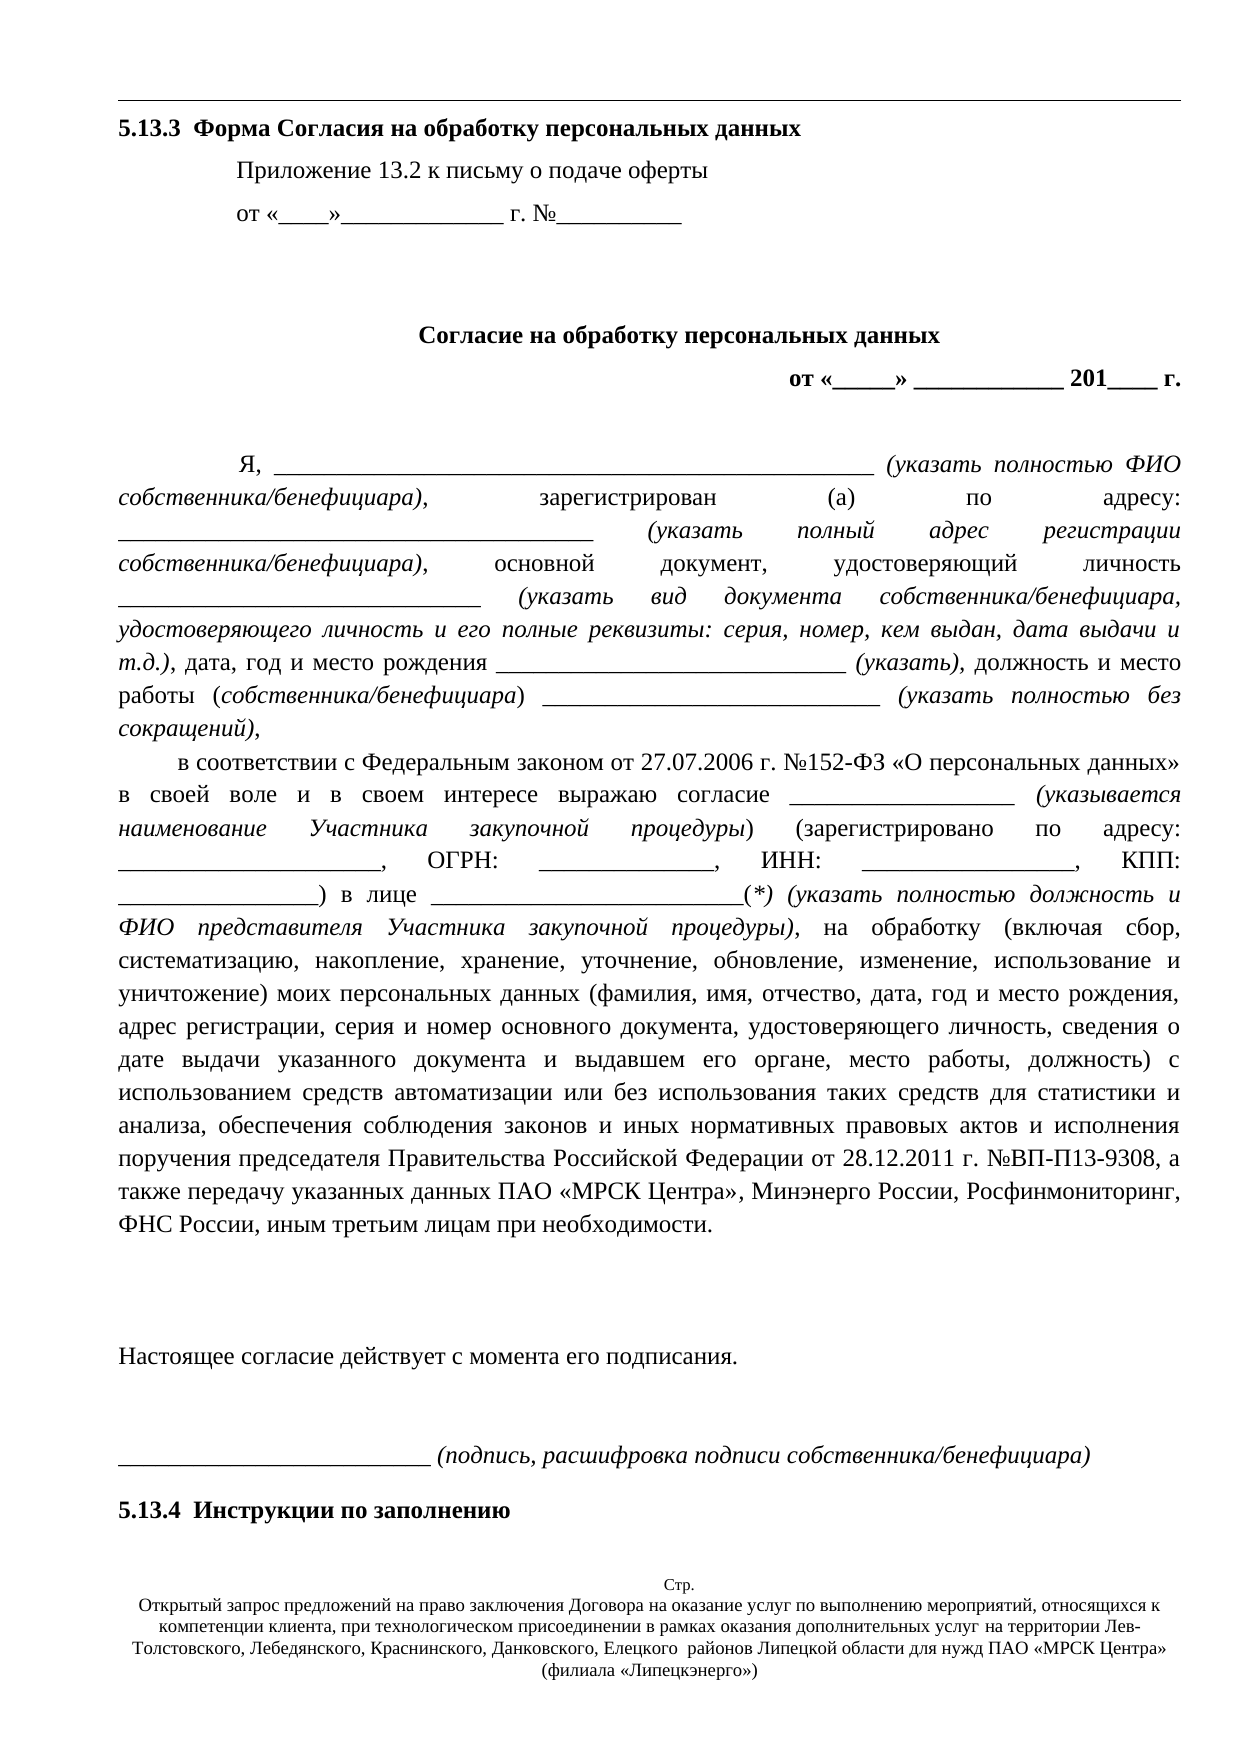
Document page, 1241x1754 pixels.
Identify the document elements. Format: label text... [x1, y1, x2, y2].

text от «_____» ____________ 201____ г. [118, 363, 1181, 392]
text Согласие на обработку персональных данных [118, 320, 1181, 349]
text Настоящее согласие действует с момента его подписания. [118, 1341, 1181, 1370]
text в соответствии с Федеральным законом от 27.07.2006 г. №152-ФЗ «О персональных данных» в своей воле и в своем интересе выражаю согласие __________________ (указывается наименование Участника закупочной процедуры) (зарегистрировано по адресу: _____________________, ОГРН: ______________, ИНН: _________________, КПП: ________________) в лице _________________________(*) (указать полностью должность и ФИО представителя Участника закупочной процедуры), на обработку (включая сбор, систематизацию, накопление, хранение, уточнение, обновление, изменение, использование и уничтожение) моих персональных данных (фамилия, имя, отчество, дата, год и место рождения, адрес регистрации, серия и номер основного документа, удостоверяющего личность, сведения о дате выдачи указанного документа и выдавшем его органе, место работы, должность) с использованием средств автоматизации или без использования таких средств для статистики и анализа, обеспечения соблюдения законов и иных нормативных правовых актов и исполнения поручения председателя Правительства Российской Федерации от 28.12.2011 г. №ВП-П13-9308, а также передачу указанных данных ПАО «МРСК Центра», Минэнерго России, Росфинмониторинг, ФНС России, иным третьим лицам при необходимости. [118, 747, 1181, 1238]
text Я, ________________________________________________ (указать полностью ФИО собственника/бенефициара), зарегистрирован (а) по адресу: ______________________________________ (указать полный адрес регистрации собственника/бенефициара), основной документ, удостоверяющий личность _____________________________ (указать вид документа собственника/бенефициара, удостоверяющего личность и его полные реквизиты: серия, номер, кем выдан, дата выдачи и т.д.), дата, год и место рождения ____________________________ (указать), должность и место работы (собственника/бенефициара) ___________________________ (указать полностью без сокращений), [118, 449, 1181, 742]
subtitle Инструкции по заполнению [118, 1496, 1181, 1524]
text _________________________ (подпись, расшифровка подписи собственника/бенефициара) [118, 1440, 1181, 1469]
text Приложение 13.2 к письму о подаче оферты от «____»_____________ г. №__________ [236, 155, 1181, 227]
subtitle Форма Согласия на обработку персональных данных [118, 113, 1181, 142]
